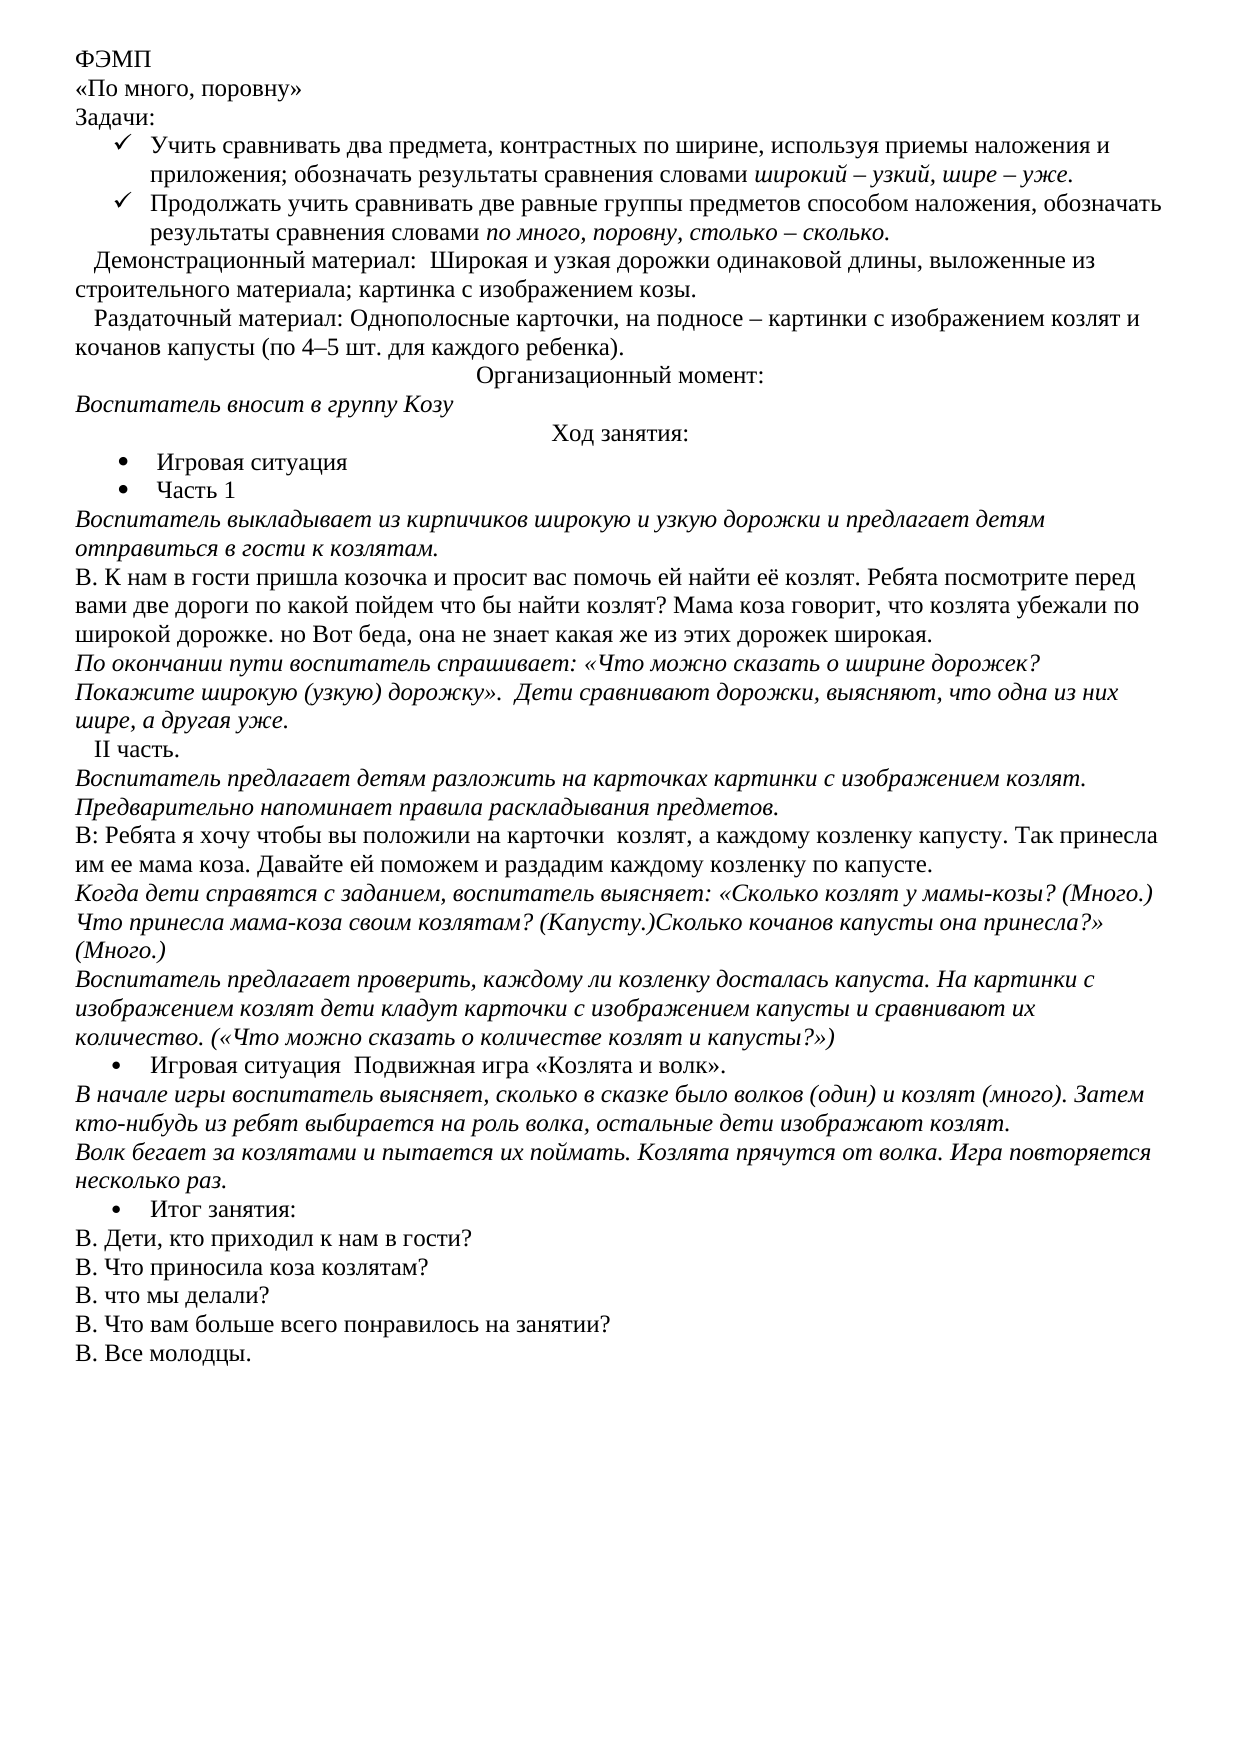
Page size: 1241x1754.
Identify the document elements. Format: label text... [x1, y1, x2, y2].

text Воспитатель предлагает проверить, каждому ли козленку досталась капуста. На картинки с изображением козлят дети кладут карточки с изображением капусты и сравнивают их количество. («Что можно сказать о количестве козлят и капусты?») [75, 964, 1165, 1051]
text В. Все молодцы. [75, 1338, 1165, 1367]
text Организационный момент: [75, 361, 1165, 389]
text В начале игры воспитатель выясняет, сколько в сказке было волков (один) и козлят (много). Затем кто-нибудь из ребят выбирается на роль волка, остальные дети изображают козлят. [75, 1079, 1165, 1137]
text Воспитатель выкладывает из кирпичиков широкую и узкую дорожки и предлагает детям отправиться в гости к козлятам. [75, 504, 1165, 562]
text II часть. [75, 734, 1165, 763]
list Игровая ситуация Подвижная игра «Козлята и волк». [112, 1051, 1165, 1079]
text Задачи: [75, 102, 1165, 131]
text В. Что вам больше всего понравилось на занятии? [75, 1309, 1165, 1338]
text Когда дети справятся с заданием, воспитатель выясняет: «Сколько козлят у мамы-козы? (Много.) Что принесла мама-коза своим козлятам? (Капусту.)Сколько кочанов капусты она принесла?» (Много.) [75, 878, 1165, 964]
text Воспитатель вносит в группу Козу [75, 389, 1165, 418]
list Учить сравнивать два предмета, контрастных по ширине, используя приемы наложения и приложения; обозначать результаты сравнения словами широкий – узкий, шире – уже. [112, 131, 1165, 188]
text В. что мы делали? [75, 1281, 1165, 1309]
list Часть 1 [119, 476, 1165, 504]
text Воспитатель предлагает детям разложить на карточках картинки с изображением козлят. Предварительно напоминает правила раскладывания предметов. [75, 763, 1165, 821]
list Продолжать учить сравнивать две равные группы предметов способом наложения, обозначать результаты сравнения словами по много, поровну, столько – сколько. [112, 188, 1165, 246]
text В. Что приносила коза козлятам? [75, 1252, 1165, 1281]
text Ход занятия: [75, 418, 1165, 447]
list Итог занятия: [112, 1194, 1165, 1223]
text Раздаточный материал: Однополосные карточки, на подносе – картинки с изображением козлят и кочанов капусты (по 4–5 шт. для каждого ребенка). [75, 303, 1165, 361]
text В. Дети, кто приходил к нам в гости? [75, 1223, 1165, 1252]
text ФЭМП [75, 44, 1165, 73]
text По окончании пути воспитатель спрашивает: «Что можно сказать о ширине дорожек? Покажите широкую (узкую) дорожку». Дети сравнивают дорожки, выясняют, что одна из них шире, а другая уже. [75, 648, 1165, 734]
text Волк бегает за козлятами и пытается их поймать. Козлята прячутся от волка. Игра повторяется несколько раз. [75, 1137, 1165, 1194]
text В. К нам в гости пришла козочка и просит вас помочь ей найти её козлят. Ребята посмотрите перед вами две дороги по какой пойдем что бы найти козлят? Мама коза говорит, что козлята убежали по широкой дорожке. но Вот беда, она не знает какая же из этих дорожек широкая. [75, 562, 1165, 648]
text «По много, поровну» [75, 73, 1165, 102]
text В: Ребята я хочу чтобы вы положили на карточки козлят, а каждому козленку капусту. Так принесла им ее мама коза. Давайте ей поможем и раздадим каждому козленку по капусте. [75, 821, 1165, 878]
text Демонстрационный материал: Широкая и узкая дорожки одинаковой длины, выложенные из строительного материала; картинка с изображением козы. [75, 246, 1165, 303]
list Игровая ситуация [119, 447, 1165, 476]
